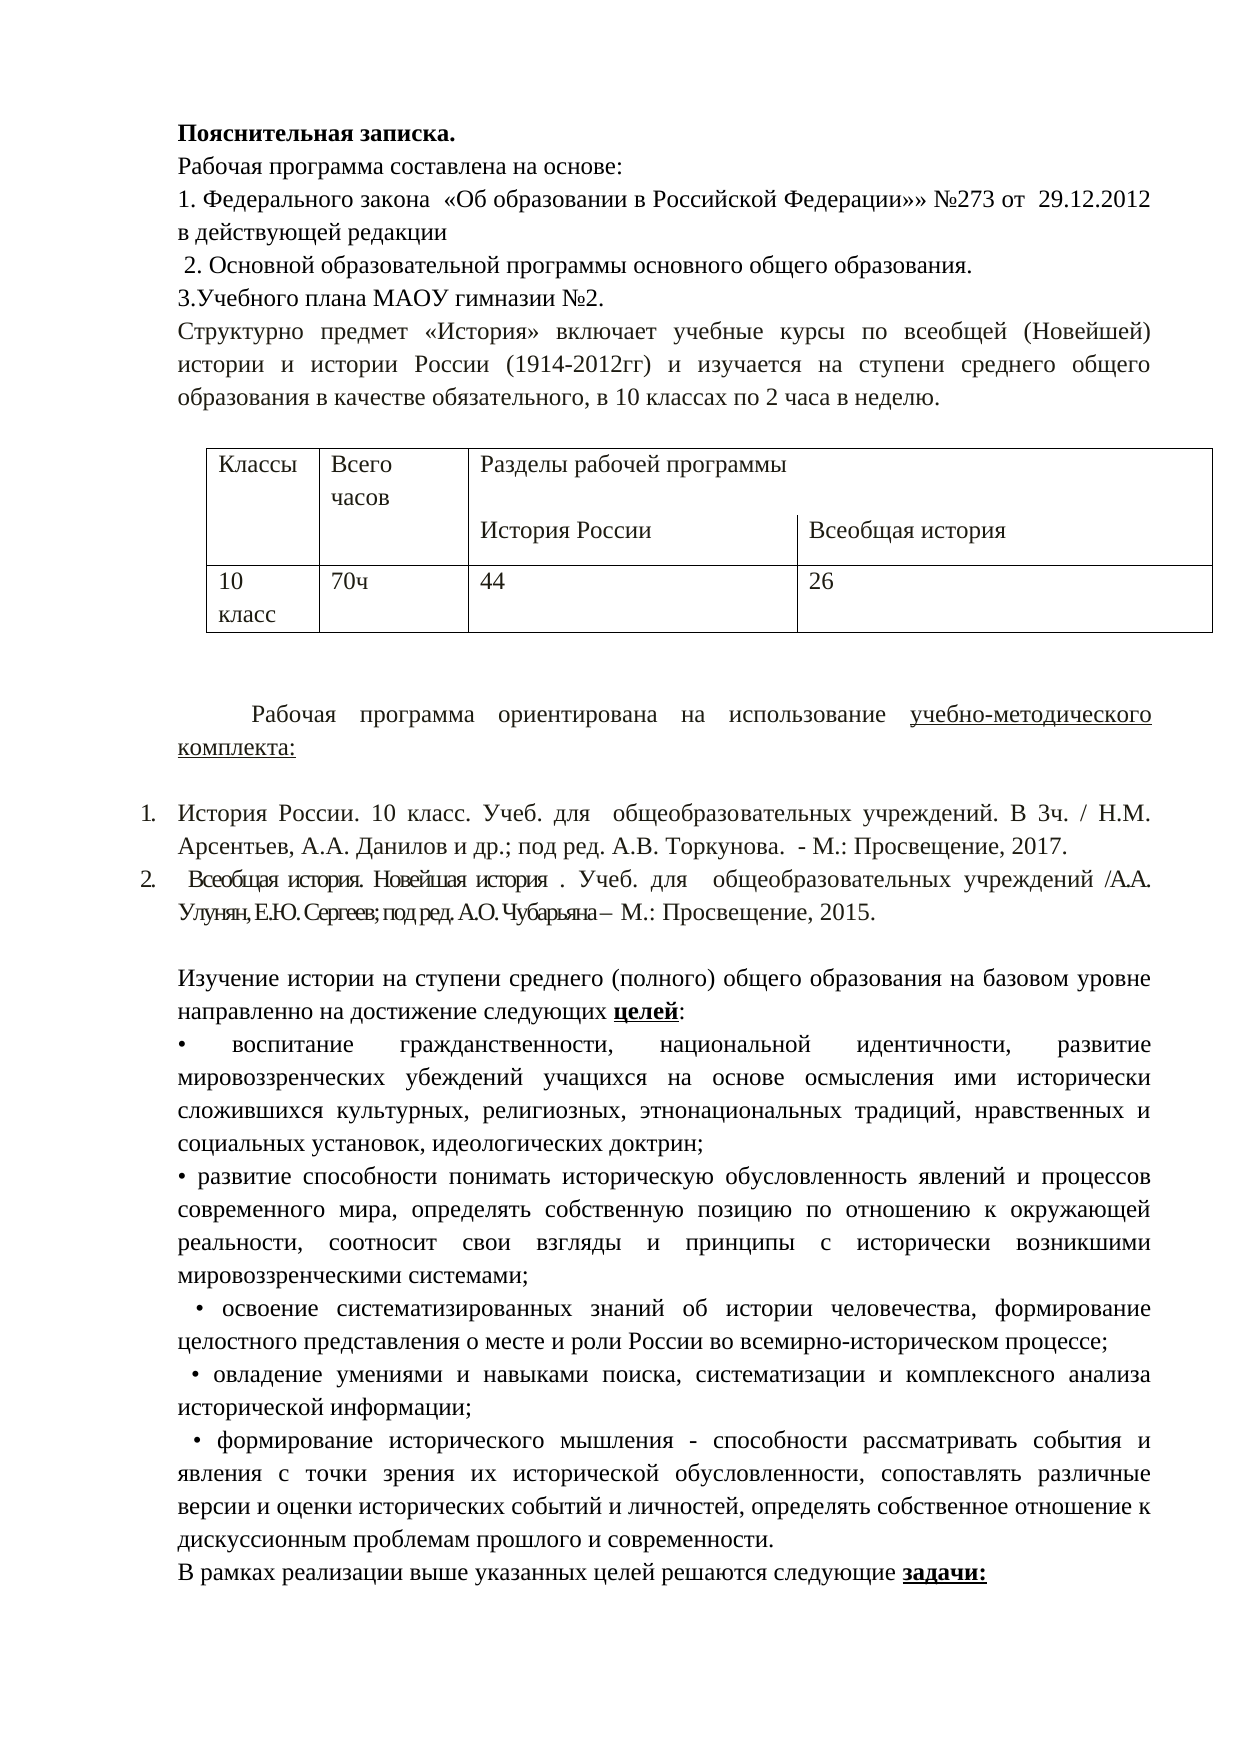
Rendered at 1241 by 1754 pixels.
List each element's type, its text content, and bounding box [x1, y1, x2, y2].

text Изучение истории на ступени среднего (полного) общего образования на базовом уровне направленно на достижение следующих целей: [177, 963, 1152, 1025]
table_header Всего часов [320, 449, 468, 515]
text Рабочая программа ориентирована на использование учебно-методического комплекта: [177, 699, 1152, 761]
text Рабочая программа составлена на основе: [177, 151, 1152, 180]
table_cell 10 класс [207, 566, 319, 632]
table_cell [207, 515, 319, 565]
text В рамках реализации выше указанных целей решаются следующие задачи: [177, 1557, 1152, 1586]
list Всеобщая история. Новейшая история . Учеб. для общеобразовательных учреждений /А.А. Улунян, Е.Ю. Сергеев; под ред. А.О. Чубарьяна – М.: Просвещение, 2015. [140, 864, 1152, 926]
text • развитие способности понимать историческую обусловленность явлений и процессов современного мира, определять собственную позицию по отношению к окружающей реальности, соотносит свои взгляды и принципы с исторически возникшими мировоззренческими системами; [177, 1161, 1152, 1289]
text Структурно предмет «История» включает учебные курсы по всеобщей (Новейшей) истории и истории России (1914-2012гг) и изучается на ступени среднего общего образования в качестве обязательного, в 10 классах по 2 часа в неделю. [177, 316, 1152, 411]
text 3.Учебного плана МАОУ гимназии №2. [177, 283, 1152, 312]
list История России. 10 класс. Учеб. для общеобразовательных учреждений. В 3ч. / Н.М. Арсентьев, А.А. Данилов и др.; под ред. А.В. Торкунова. - М.: Просвещение, 2017. [140, 798, 1152, 860]
text Пояснительная записка. [177, 118, 1152, 147]
text 1. Федерального закона «Об образовании в Российской Федерации»» №273 от 29.12.2012 в действующей редакции [177, 184, 1152, 246]
table_cell 70ч [320, 566, 468, 632]
table_header Разделы рабочей программы [469, 449, 1212, 515]
table_cell 44 [469, 566, 797, 632]
table_cell 26 [798, 566, 1212, 632]
text • формирование исторического мышления - способности рассматривать события и явления с точки зрения их исторической обусловленности, сопоставлять различные версии и оценки исторических событий и личностей, определять собственное отношение к дискуссионным проблемам прошлого и современности. [177, 1425, 1152, 1553]
text • освоение систематизированных знаний об истории человечества, формирование целостного представления о месте и роли России во всемирно-историческом процессе; [177, 1293, 1152, 1355]
table_cell [320, 515, 468, 565]
table_cell Всеобщая история [798, 515, 1212, 565]
table_cell История России [469, 515, 797, 565]
text • воспитание гражданственности, национальной идентичности, развитие мировоззренческих убеждений учащихся на основе осмысления ими исторически сложившихся культурных, религиозных, этнонациональных традиций, нравственных и социальных установок, идеологических доктрин; [177, 1029, 1152, 1157]
text 2. Основной образовательной программы основного общего образования. [177, 250, 1152, 279]
text • овладение умениями и навыками поиска, систематизации и комплексного анализа исторической информации; [177, 1359, 1152, 1421]
table_header Классы [207, 449, 319, 515]
